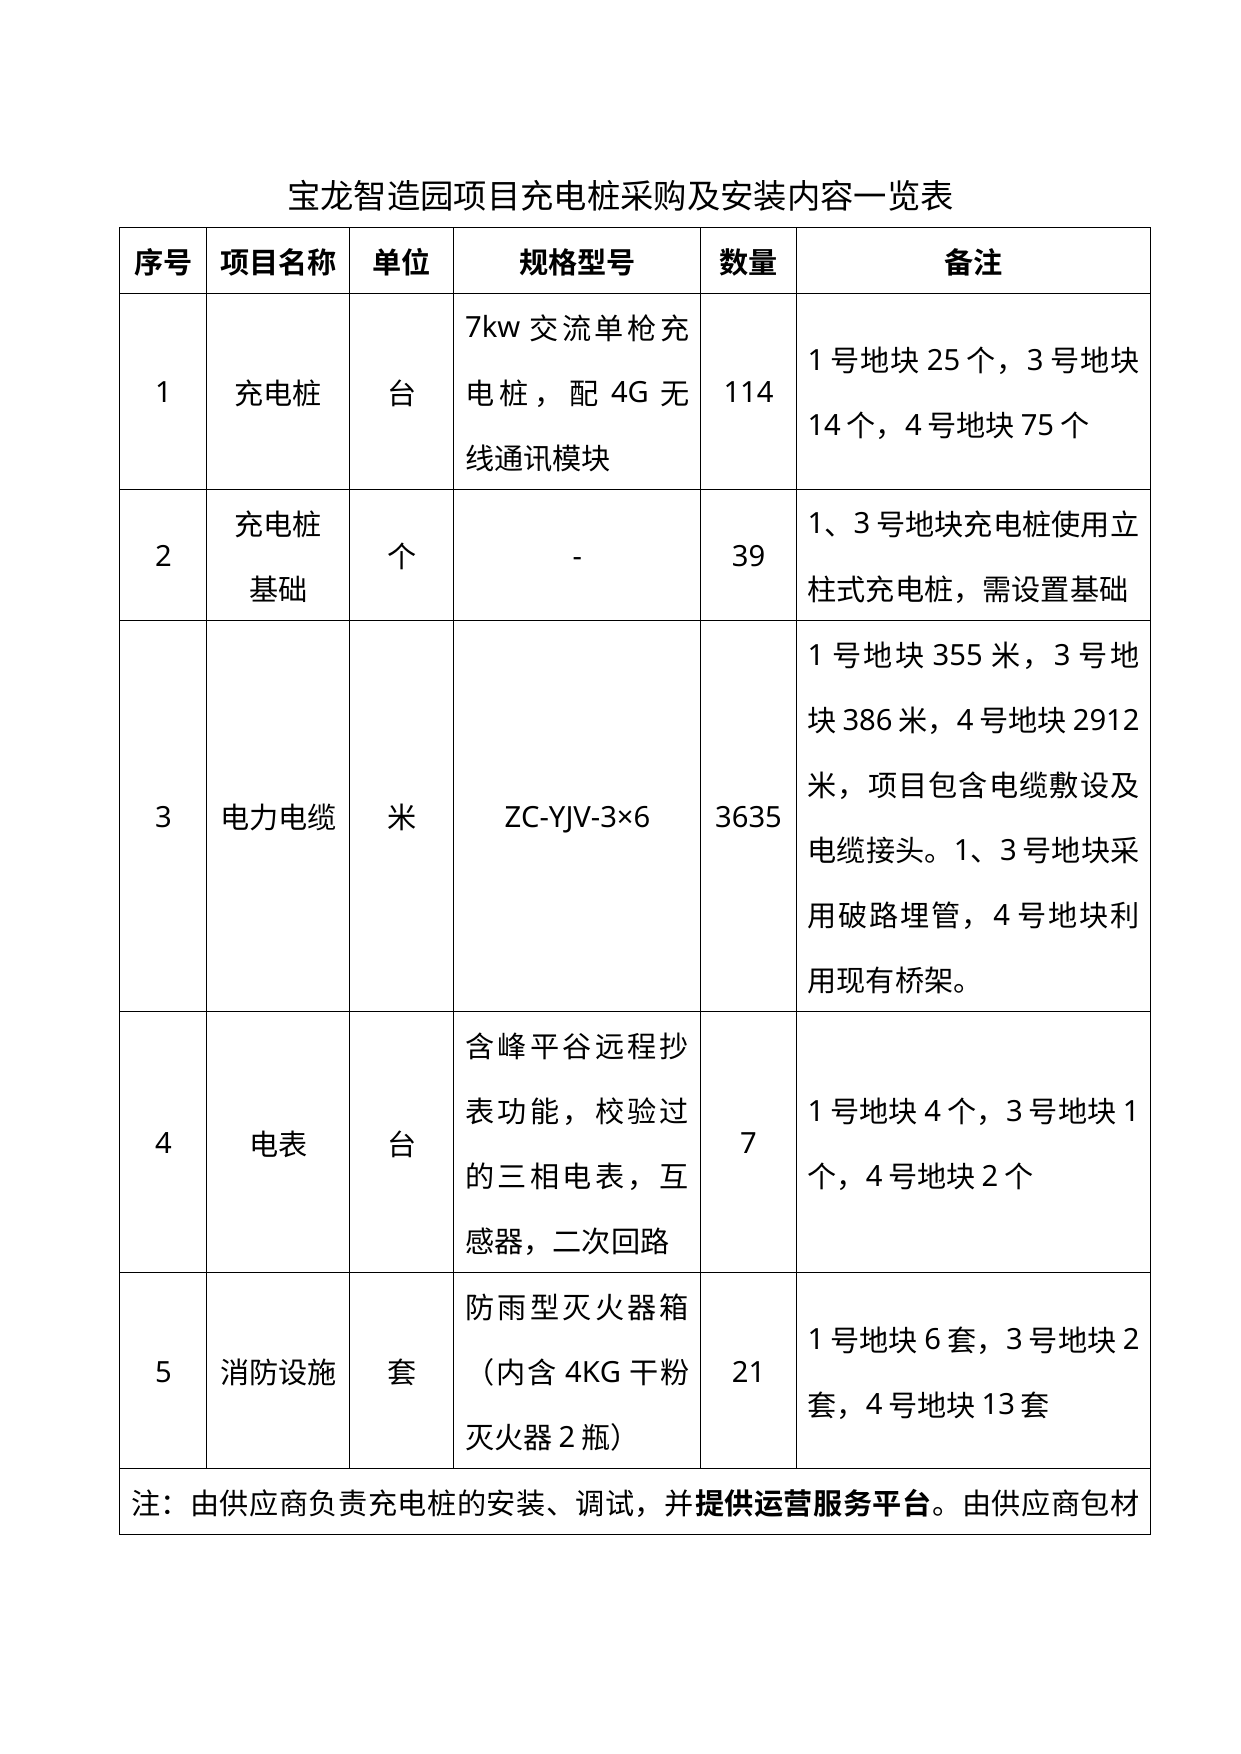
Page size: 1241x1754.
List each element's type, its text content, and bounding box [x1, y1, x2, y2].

table_cell 3635 [701, 621, 796, 1011]
table_header 单位 [350, 228, 453, 293]
table_cell 消防设施 [207, 1273, 349, 1468]
table_header 序号 [120, 228, 206, 293]
table_cell 1号地块4个，3号地块1个，4号地块2个 [797, 1012, 1150, 1272]
table_cell 2 [120, 490, 206, 620]
table_cell 1号地块25个，3号地块14个，4号地块75个 [797, 294, 1150, 489]
text 宝龙智造园项目充电桩采购及安装内容一览表 [187, 162, 1053, 227]
table_cell - [454, 490, 700, 620]
table_cell ZC-YJV-3×6 [454, 621, 700, 1011]
table_cell 5 [120, 1273, 206, 1468]
table_cell 套 [350, 1273, 453, 1468]
table_header 规格型号 [454, 228, 700, 293]
table_cell 1 [120, 294, 206, 489]
table_cell 充电桩 基础 [207, 490, 349, 620]
table_cell 3 [120, 621, 206, 1011]
table_cell 电力电缆 [207, 621, 349, 1011]
table_cell 7kw交流单枪充电桩，配4G无线通讯模块 [454, 294, 700, 489]
table_cell 21 [701, 1273, 796, 1468]
table_cell 个 [350, 490, 453, 620]
table_cell 台 [350, 294, 453, 489]
table_cell 含峰平谷远程抄表功能，校验过的三相电表，互感器，二次回路 [454, 1012, 700, 1272]
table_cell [120, 1469, 1150, 1534]
table_header 备注 [797, 228, 1150, 293]
table_cell 114 [701, 294, 796, 489]
table_cell 4 [120, 1012, 206, 1272]
table_cell 台 [350, 1012, 453, 1272]
table_header 数量 [701, 228, 796, 293]
table_cell 充电桩 [207, 294, 349, 489]
table_cell 电表 [207, 1012, 349, 1272]
table_cell 防雨型灭火器箱（内含4KG干粉灭火器2瓶） [454, 1273, 700, 1468]
table_cell 7 [701, 1012, 796, 1272]
table_cell 1、3号地块充电桩使用立柱式充电桩，需设置基础 [797, 490, 1150, 620]
table_header 项目名称 [207, 228, 349, 293]
table_cell 1号地块355米，3号地块386米，4号地块2912米，项目包含电缆敷设及电缆接头。1、3号地块采用破路埋管，4号地块利用现有桥架。 [797, 621, 1150, 1011]
table_cell 1号地块6套，3号地块2套，4号地块13套 [797, 1273, 1150, 1468]
table_cell 39 [701, 490, 796, 620]
table_cell 米 [350, 621, 453, 1011]
